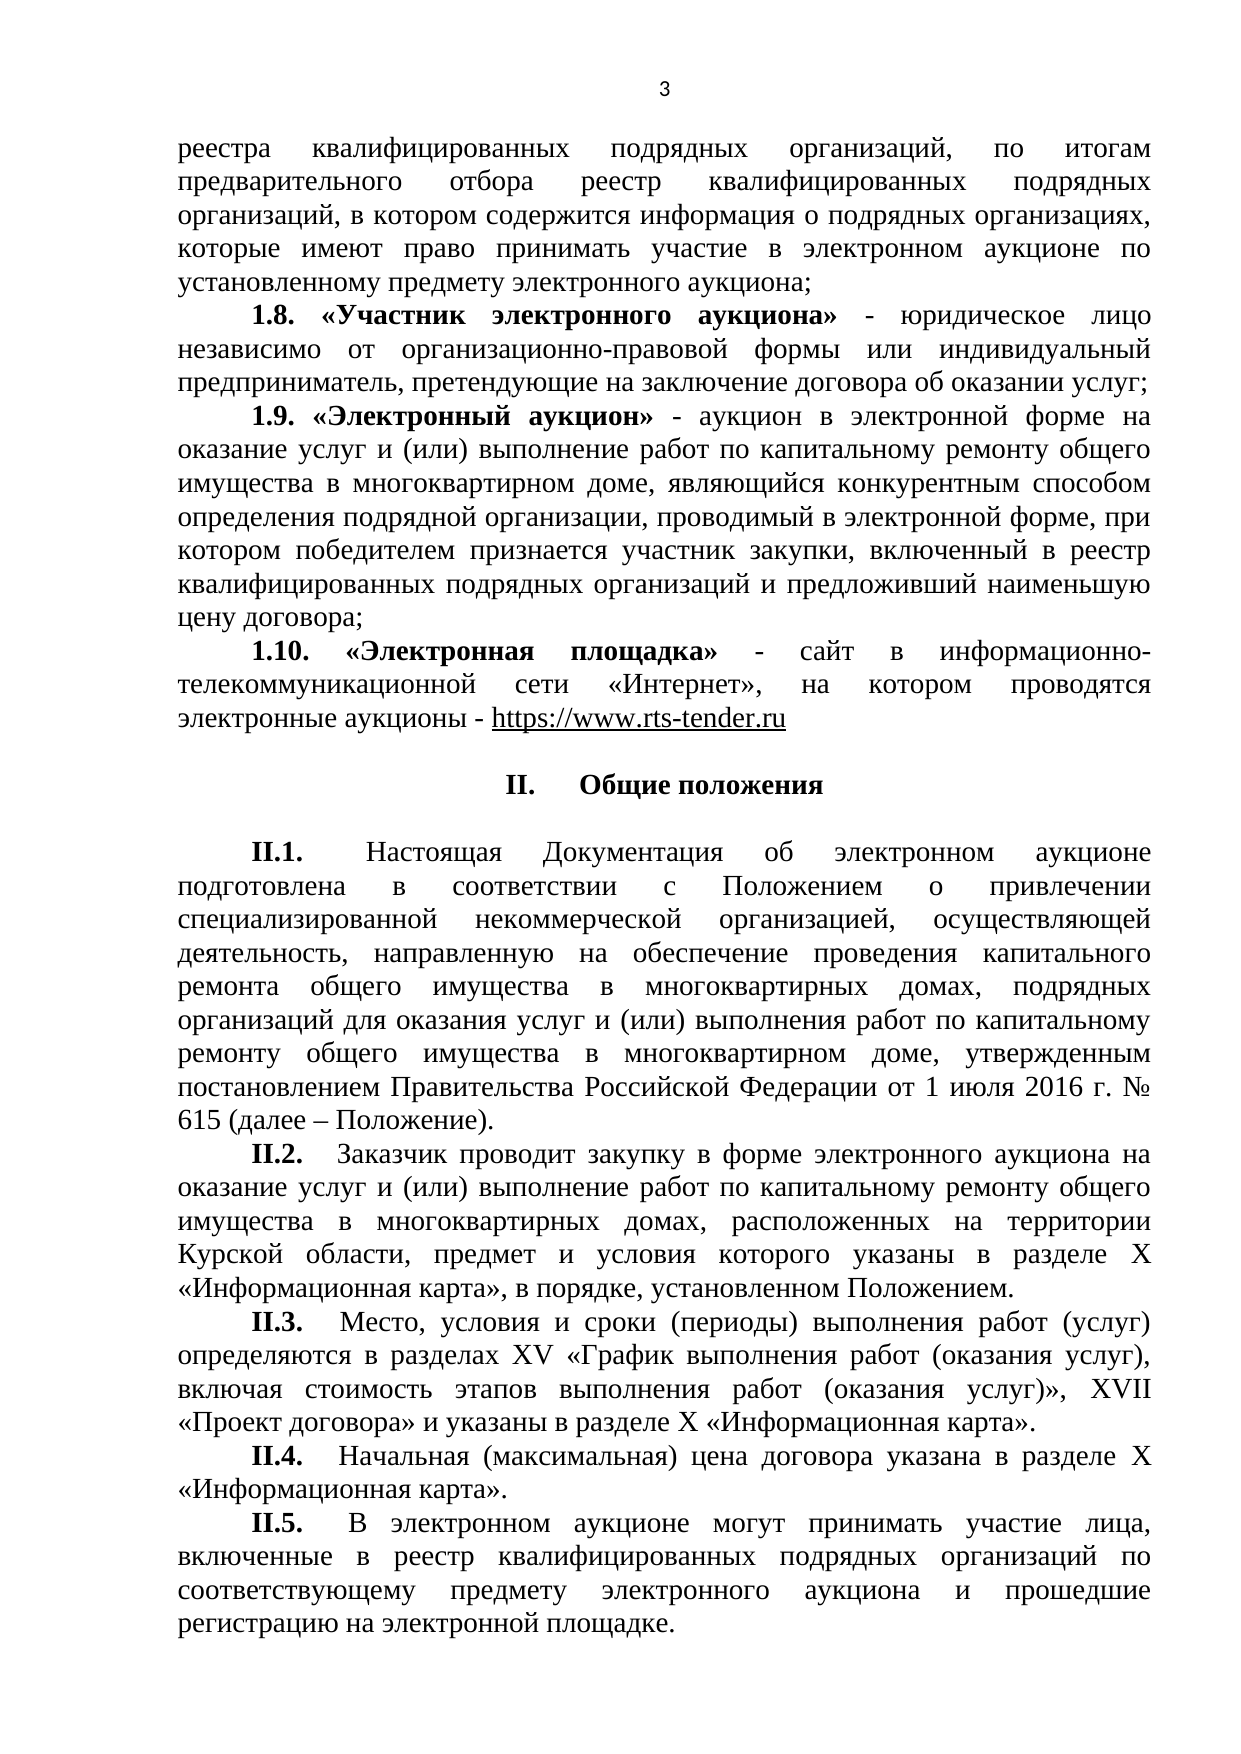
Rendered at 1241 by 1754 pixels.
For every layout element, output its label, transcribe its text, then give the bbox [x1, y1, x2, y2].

list 1.10. «Электронная площадка» - сайт в информационно-телекоммуникационной сети «Интернет», на котором проводятся электронные аукционы - https://www.rts-tender.ru [177, 633, 1152, 733]
subtitle Заказчик проводит закупку в форме электронного аукциона на оказание услуг и (или) выполнение работ по капитальному ремонту общего имущества в многоквартирных домах, расположенных на территории Курской области, предмет и условия которого указаны в разделе X «Информационная карта», в порядке, установленном Положением. [177, 1136, 1152, 1304]
list Общие положения [177, 767, 1152, 801]
subtitle Начальная (максимальная) цена договора указана в разделе X «Информационная карта». [177, 1438, 1152, 1505]
list 1.9. «Электронный аукцион» - аукцион в электронной форме на оказание услуг и (или) выполнение работ по капитальному ремонту общего имущества в многоквартирном доме, являющийся конкурентным способом определения подрядной организации, проводимый в электронной форме, при котором победителем признается участник закупки, включенный в реестр квалифицированных подрядных организаций и предложивший наименьшую цену договора; [177, 398, 1152, 633]
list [177, 130, 1152, 297]
subtitle В электронном аукционе могут принимать участие лица, включенные в реестр квалифицированных подрядных организаций по соответствующему предмету электронного аукциона и прошедшие регистрацию на электронной площадке. [177, 1505, 1152, 1639]
subtitle Место, условия и сроки (периоды) выполнения работ (услуг) определяются в разделах XV «График выполнения работ (оказания услуг), включая стоимость этапов выполнения работ (оказания услуг)», XVII «Проект договора» и указаны в разделе X «Информационная карта». [177, 1304, 1152, 1438]
list 1.8. «Участник электронного аукциона» - юридическое лицо независимо от организационно-правовой формы или индивидуальный предприниматель, претендующие на заключение договора об оказании услуг; [177, 297, 1152, 398]
subtitle Настоящая Документация об электронном аукционе подготовлена в соответствии с Положением о привлечении специализированной некоммерческой организацией, осуществляющей деятельность, направленную на обеспечение проведения капитального ремонта общего имущества в многоквартирных домах, подрядных организаций для оказания услуг и (или) выполнения работ по капитальному ремонту общего имущества в многоквартирном доме, утвержденным постановлением Правительства Российской Федерации от 1 июля 2016 г. № 615 (далее – Положение). [177, 834, 1152, 1136]
